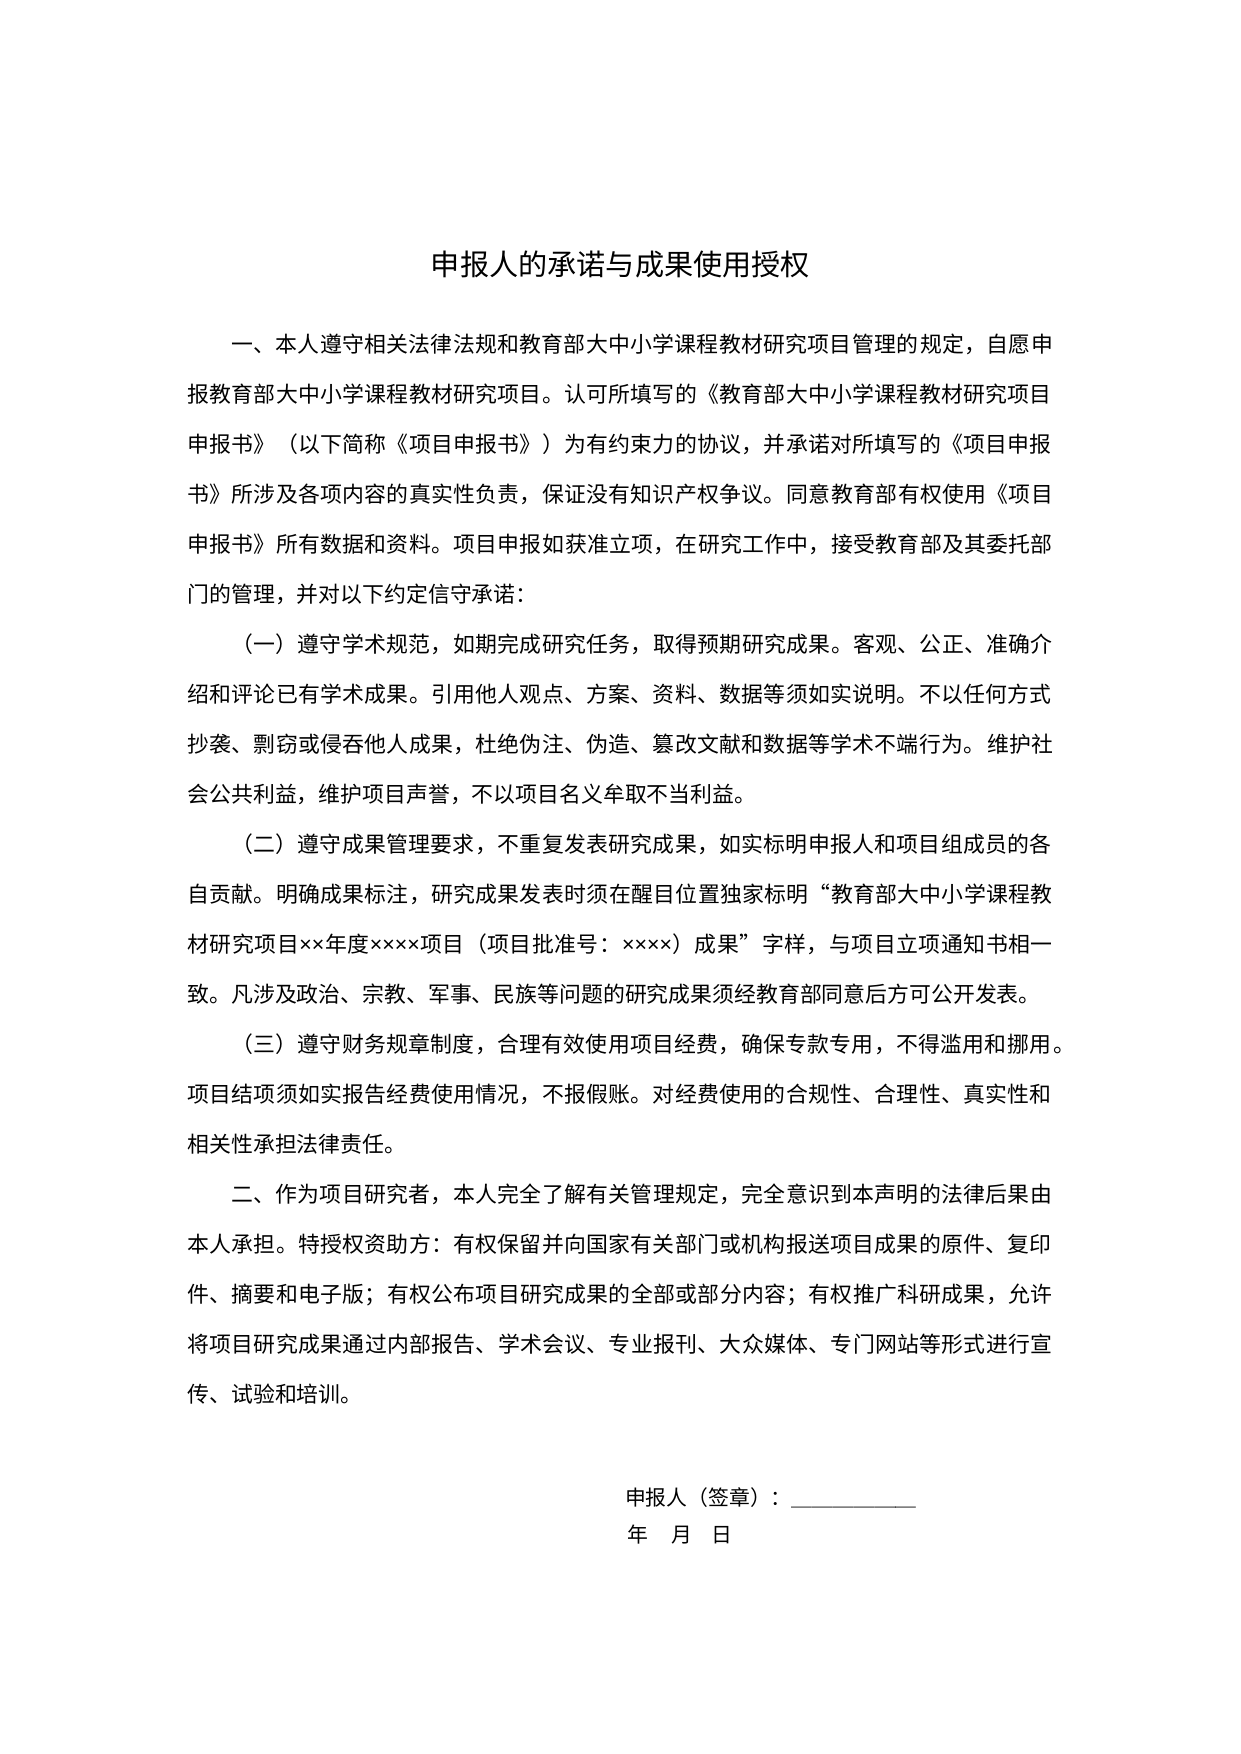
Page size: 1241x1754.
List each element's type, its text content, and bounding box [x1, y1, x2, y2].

text 年 月 日 [187, 1512, 983, 1550]
text 二、作为项目研究者，本人完全了解有关管理规定，完全意识到本声明的法律后果由本人承担。特授权资助方：有权保留并向国家有关部门或机构报送项目成果的原件、复印件、摘要和电子版；有权公布项目研究成果的全部或部分内容；有权推广科研成果，允许将项目研究成果通过内部报告、学术会议、专业报刊、大众媒体、专门网站等形式进行宣传、试验和培训。 [187, 1162, 1053, 1412]
text 一、本人遵守相关法律法规和教育部大中小学课程教材研究项目管理的规定，自愿申报教育部大中小学课程教材研究项目。认可所填写的《教育部大中小学课程教材研究项目申报书》（以下简称《项目申报书》）为有约束力的协议，并承诺对所填写的《项目申报书》所涉及各项内容的真实性负责，保证没有知识产权争议。同意教育部有权使用《项目申报书》所有数据和资料。项目申报如获准立项，在研究工作中，接受教育部及其委托部门的管理，并对以下约定信守承诺： [187, 312, 1053, 612]
text 申报人（签章）：＿＿＿＿＿＿ [187, 1475, 1053, 1512]
text 申报人的承诺与成果使用授权 [187, 246, 1053, 283]
text （二）遵守成果管理要求，不重复发表研究成果，如实标明申报人和项目组成员的各自贡献。明确成果标注，研究成果发表时须在醒目位置独家标明“教育部大中小学课程教材研究项目××年度××××项目（项目批准号：××××）成果”字样，与项目立项通知书相一致。凡涉及政治、宗教、军事、民族等问题的研究成果须经教育部同意后方可公开发表。 [187, 812, 1053, 1012]
text （一）遵守学术规范，如期完成研究任务，取得预期研究成果。客观、公正、准确介绍和评论已有学术成果。引用他人观点、方案、资料、数据等须如实说明。不以任何方式抄袭、剽窃或侵吞他人成果，杜绝伪注、伪造、篡改文献和数据等学术不端行为。维护社会公共利益，维护项目声誉，不以项目名义牟取不当利益。 [187, 612, 1053, 812]
text （三）遵守财务规章制度，合理有效使用项目经费，确保专款专用，不得滥用和挪用。项目结项须如实报告经费使用情况，不报假账。对经费使用的合规性、合理性、真实性和相关性承担法律责任。 [187, 1012, 1053, 1162]
